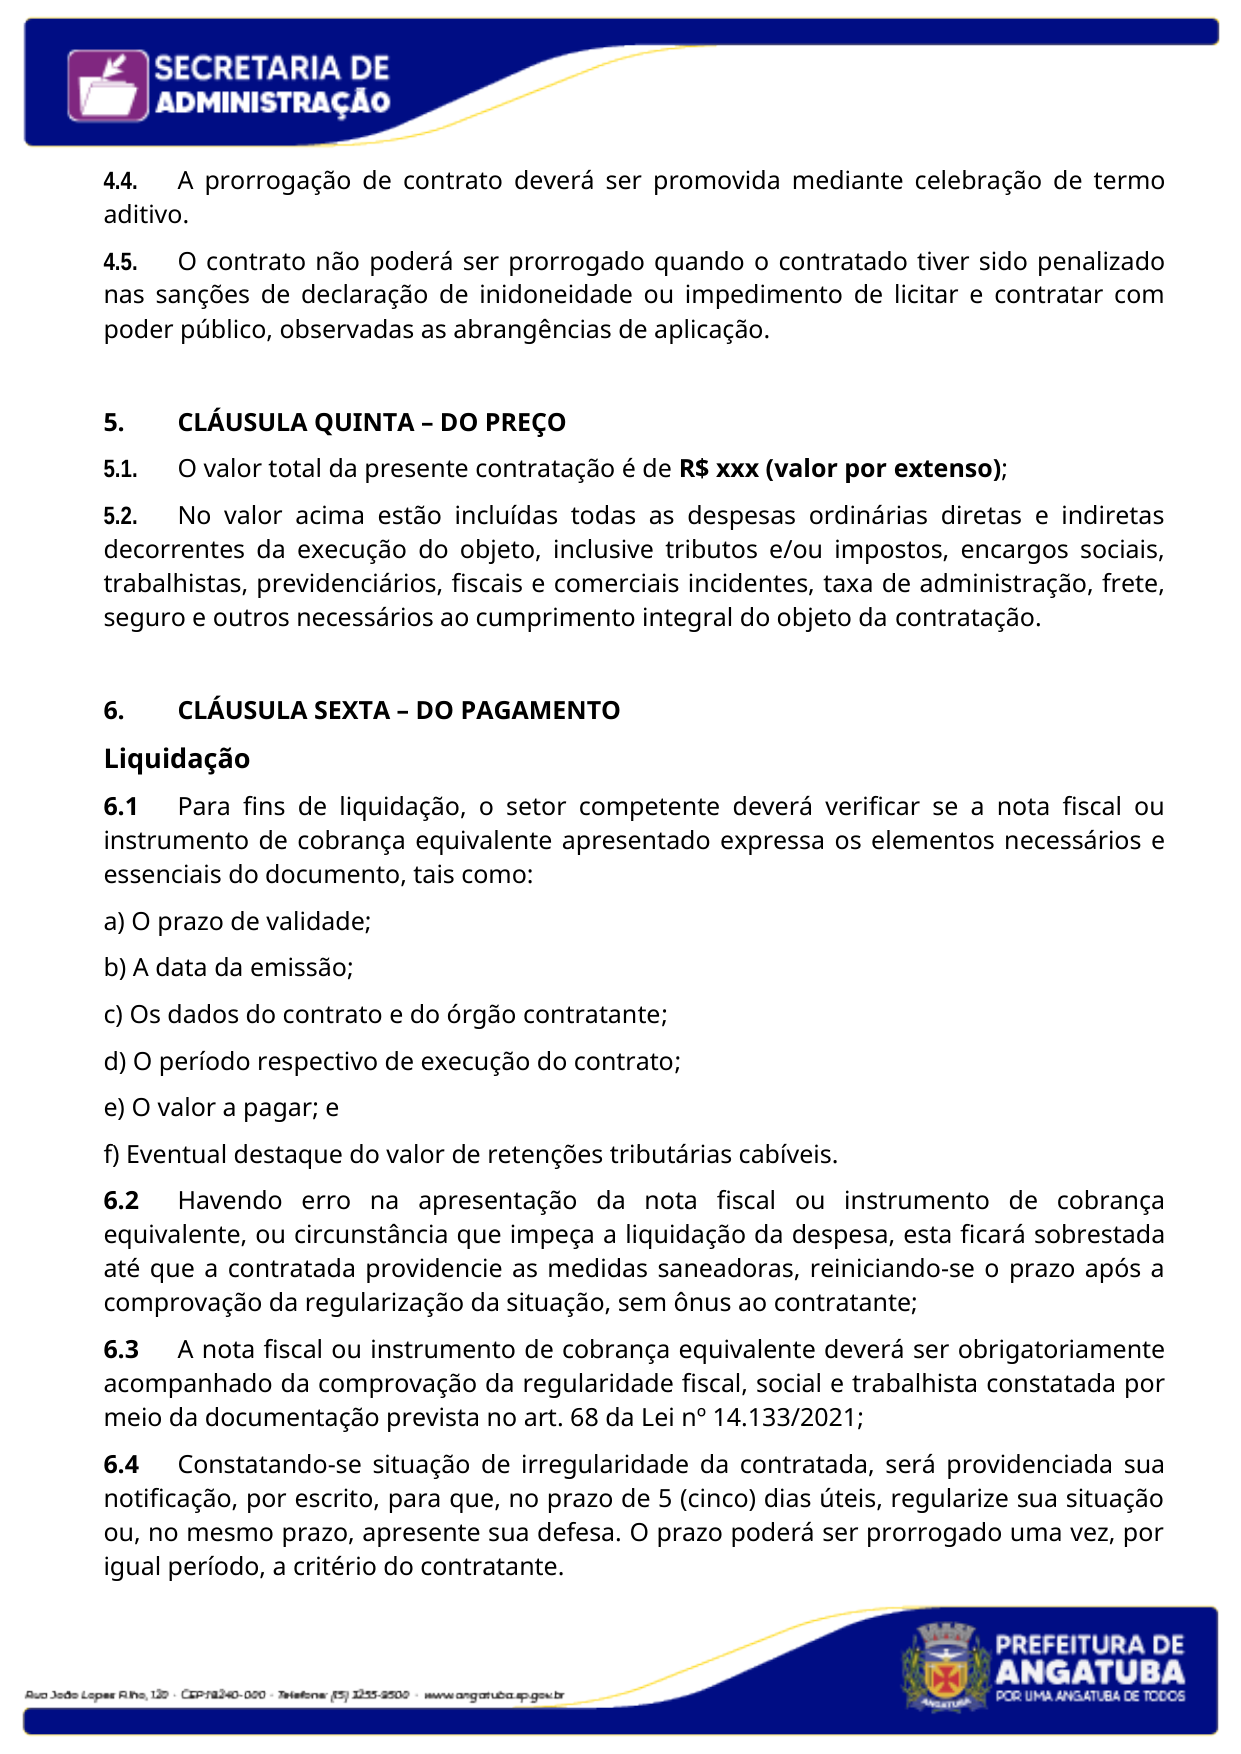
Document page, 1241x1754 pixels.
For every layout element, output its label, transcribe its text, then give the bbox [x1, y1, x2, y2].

text e) O valor a pagar; e [103, 1090, 1166, 1124]
list O valor total da presente contratação é de R$ xxx (valor por extenso); [103, 451, 1166, 485]
list No valor acima estão incluídas todas as despesas ordinárias diretas e indiretas decorrentes da execução do objeto, inclusive tributos e/ou impostos, encargos sociais, trabalhistas, previdenciários, fiscais e comerciais incidentes, taxa de administração, frete, seguro e outros necessários ao cumprimento integral do objeto da contratação. [103, 497, 1166, 634]
list A nota fiscal ou instrumento de cobrança equivalente deverá ser obrigatoriamente acompanhado da comprovação da regularidade fiscal, social e trabalhista constatada por meio da documentação prevista no art. 68 da Lei nº 14.133/2021; [103, 1332, 1166, 1434]
text b) A data da emissão; [103, 950, 1166, 984]
text f) Eventual destaque do valor de retenções tributárias cabíveis. [103, 1136, 1166, 1170]
list Havendo erro na apresentação da nota fiscal ou instrumento de cobrança equivalente, ou circunstância que impeça a liquidação da despesa, esta ficará sobrestada até que a contratada providencie as medidas saneadoras, reiniciando-se o prazo após a comprovação da regularização da situação, sem ônus ao contratante; [103, 1183, 1166, 1319]
list A prorrogação de contrato deverá ser promovida mediante celebração de termo aditivo. [103, 162, 1166, 231]
list Constatando-se situação de irregularidade da contratada, será providenciada sua notificação, por escrito, para que, no prazo de 5 (cinco) dias úteis, regularize sua situação ou, no mesmo prazo, apresente sua defesa. O prazo poderá ser prorrogado uma vez, por igual período, a critério do contratante. [103, 1446, 1166, 1582]
subtitle CLÁUSULA QUINTA – DO PREÇO [103, 404, 1166, 438]
text d) O período respectivo de execução do contrato; [103, 1043, 1166, 1077]
picture [0, 0, 1241, 1754]
list O contrato não poderá ser prorrogado quando o contratado tiver sido penalizado nas sanções de declaração de inidoneidade ou impedimento de licitar e contratar com poder público, observadas as abrangências de aplicação. [103, 243, 1166, 345]
text a) O prazo de validade; [103, 903, 1166, 937]
list CLÁUSULA SEXTA – DO PAGAMENTO [103, 693, 1166, 727]
list Para fins de liquidação, o setor competente deverá verificar se a nota fiscal ou instrumento de cobrança equivalente apresentado expressa os elementos necessários e essenciais do documento, tais como: [103, 789, 1166, 891]
text Liquidação [103, 739, 1166, 776]
text c) Os dados do contrato e do órgão contratante; [103, 997, 1166, 1031]
